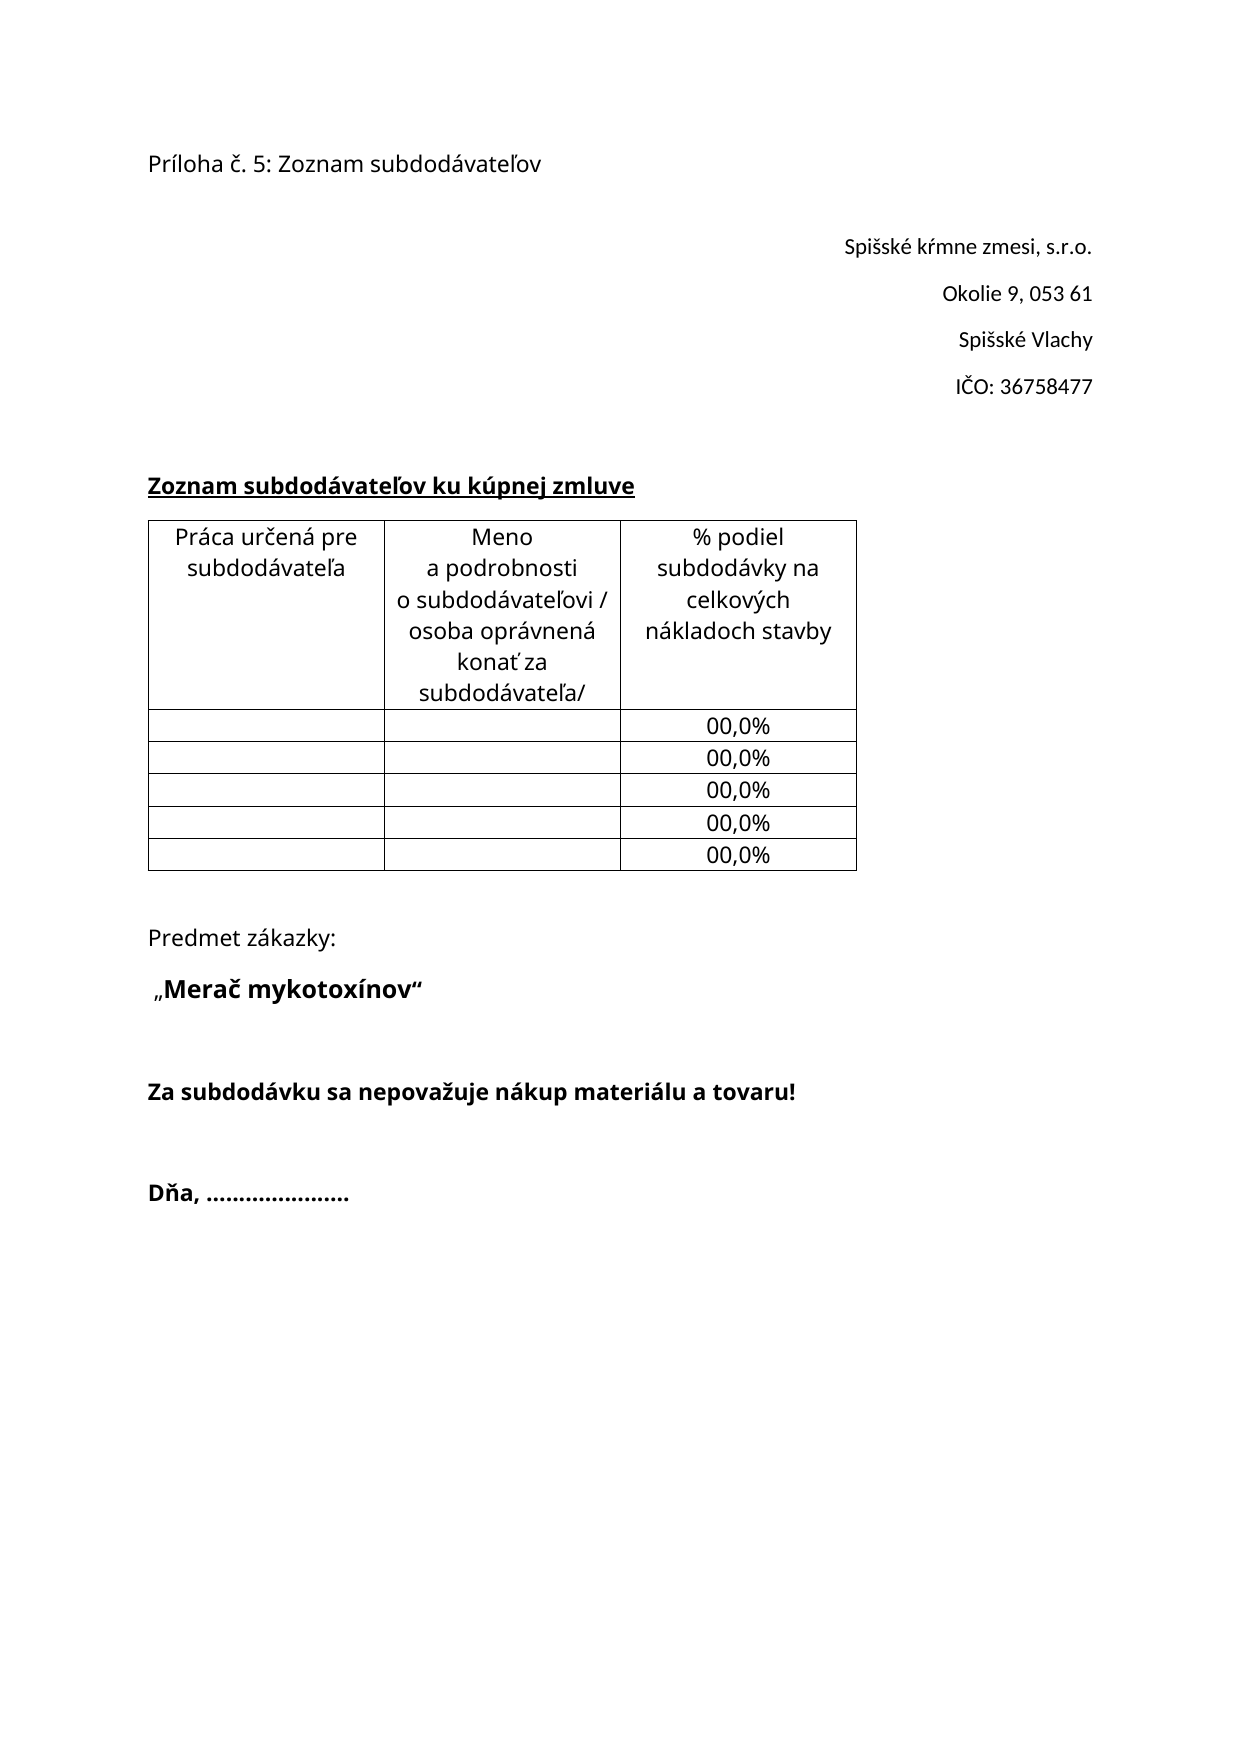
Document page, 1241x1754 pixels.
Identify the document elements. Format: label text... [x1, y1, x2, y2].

table_cell 00,0% [621, 839, 856, 870]
table_cell 00,0% [621, 774, 856, 806]
table_cell [149, 742, 384, 773]
table_cell 00,0% [621, 742, 856, 773]
text IČO: 36758477 [148, 372, 1093, 400]
table_cell [149, 839, 384, 870]
text Zoznam subdodávateľov ku kúpnej zmluve [148, 470, 1093, 501]
table_cell 00,0% [621, 807, 856, 838]
table_cell [385, 839, 620, 870]
table_header Meno a podrobnosti o subdodávateľovi / osoba oprávnená konať za subdodávateľa/ [385, 521, 620, 709]
table_cell [385, 807, 620, 838]
text Dňa, ...................... [148, 1177, 1093, 1208]
table_cell [385, 710, 620, 741]
table_cell [385, 774, 620, 806]
text Spišské Vlachy [148, 326, 1093, 353]
text Za subdodávku sa nepovažuje nákup materiálu a tovaru! [148, 1076, 1093, 1107]
table_header % podiel subdodávky na celkových nákladoch stavby [621, 521, 856, 709]
text Spišské kŕmne zmesi, s.r.o. [148, 232, 1093, 260]
table_cell [149, 774, 384, 806]
table_cell [149, 710, 384, 741]
text Okolie 9, 053 61 [148, 279, 1093, 307]
text Predmet zákazky: [148, 922, 1093, 953]
text „Merač mykotoxínov“ [148, 972, 1093, 1006]
table_cell [149, 807, 384, 838]
table_header Práca určená pre subdodávateľa [149, 521, 384, 709]
text Príloha č. 5: Zoznam subdodávateľov [148, 148, 1093, 179]
table_cell 00,0% [621, 710, 856, 741]
table_cell [385, 742, 620, 773]
